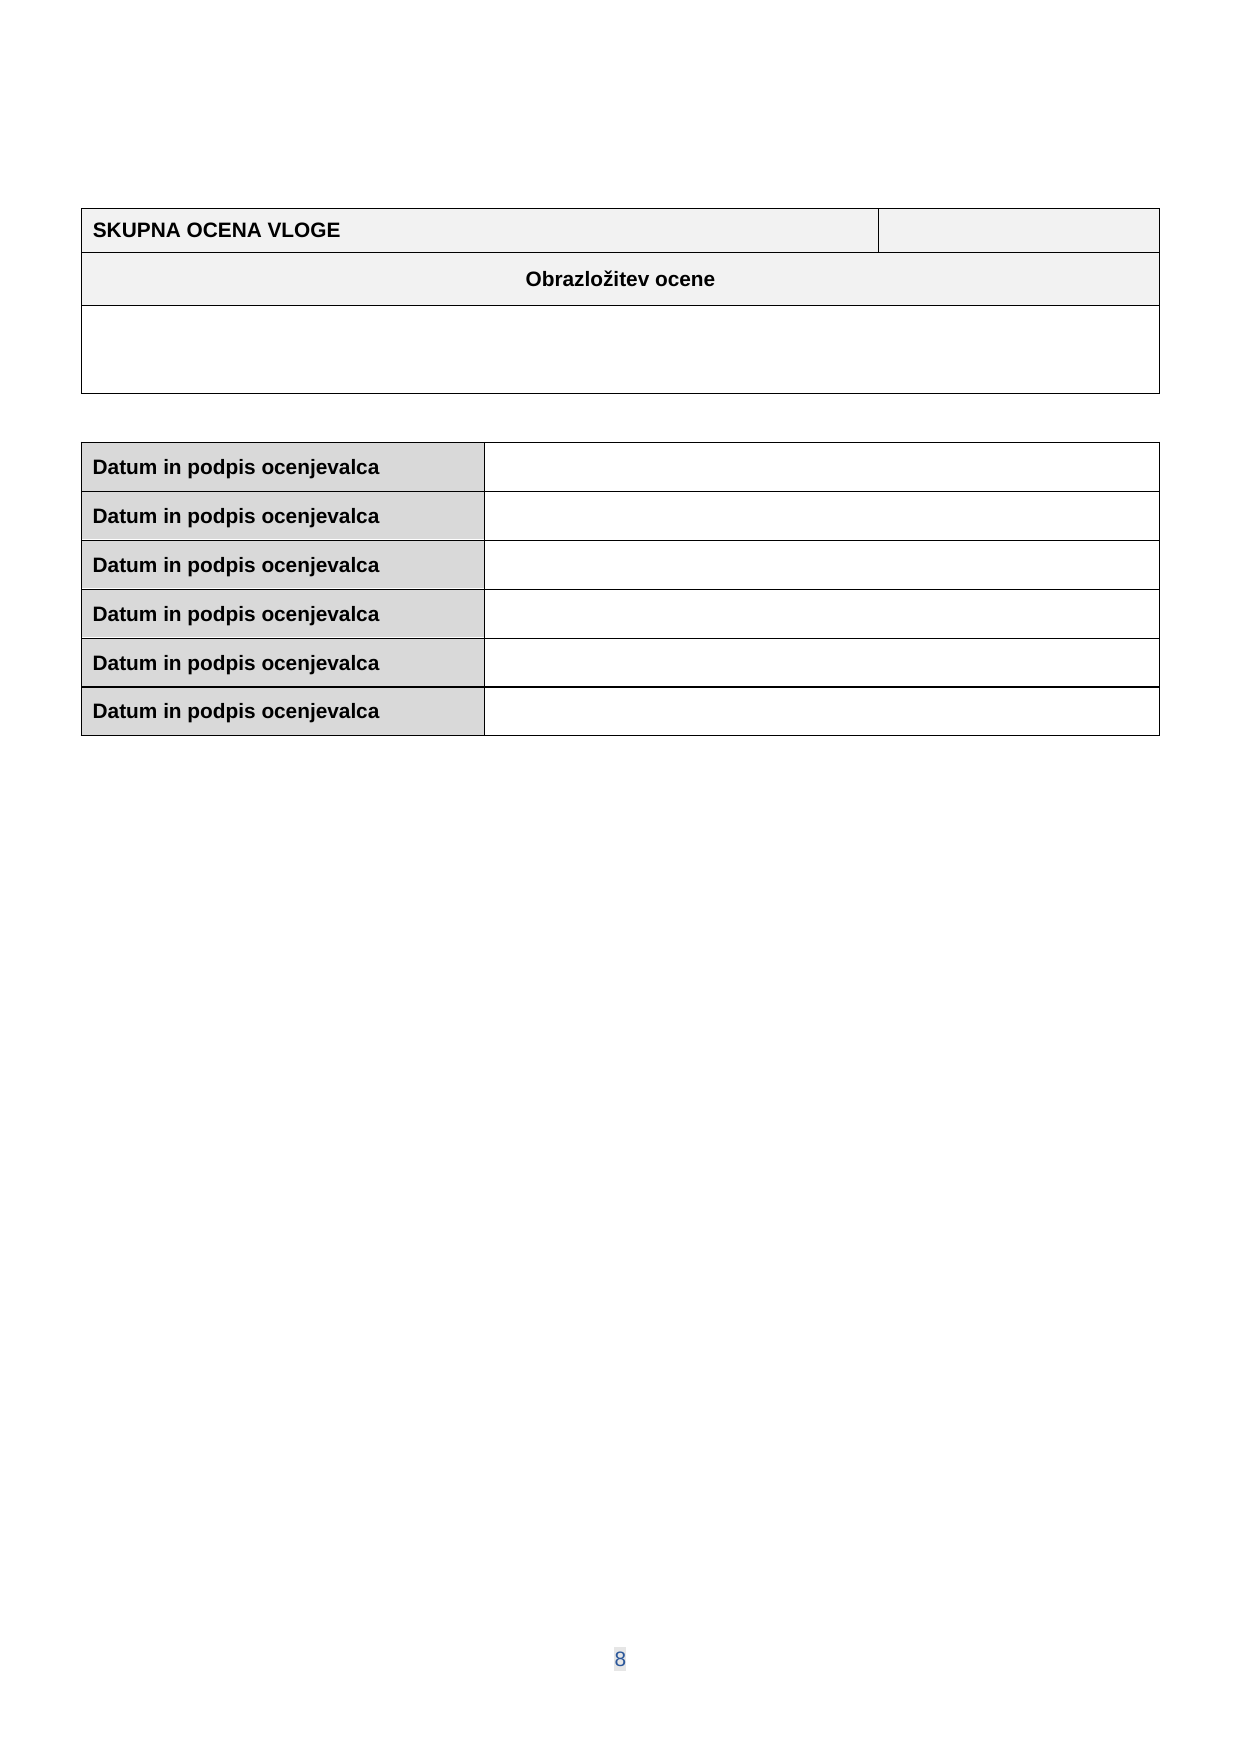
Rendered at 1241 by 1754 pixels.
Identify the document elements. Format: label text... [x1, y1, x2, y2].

table_cell Datum in podpis ocenjevalca [82, 639, 484, 686]
table_cell [485, 590, 1159, 637]
table_cell [82, 306, 1159, 393]
table_header Datum in podpis ocenjevalca [82, 443, 484, 491]
table_header [485, 443, 1159, 491]
table_header SKUPNA OCENA VLOGE [82, 209, 878, 252]
table_cell [485, 688, 1159, 735]
table_header [879, 209, 1159, 252]
table_cell [485, 541, 1159, 588]
table_cell Datum in podpis ocenjevalca [82, 541, 484, 588]
table_cell [485, 492, 1159, 539]
table_cell Datum in podpis ocenjevalca [82, 688, 484, 735]
table_cell Obrazložitev ocene [82, 253, 1159, 305]
table_cell [485, 639, 1159, 686]
table_cell Datum in podpis ocenjevalca [82, 590, 484, 637]
table_cell Datum in podpis ocenjevalca [82, 492, 484, 539]
